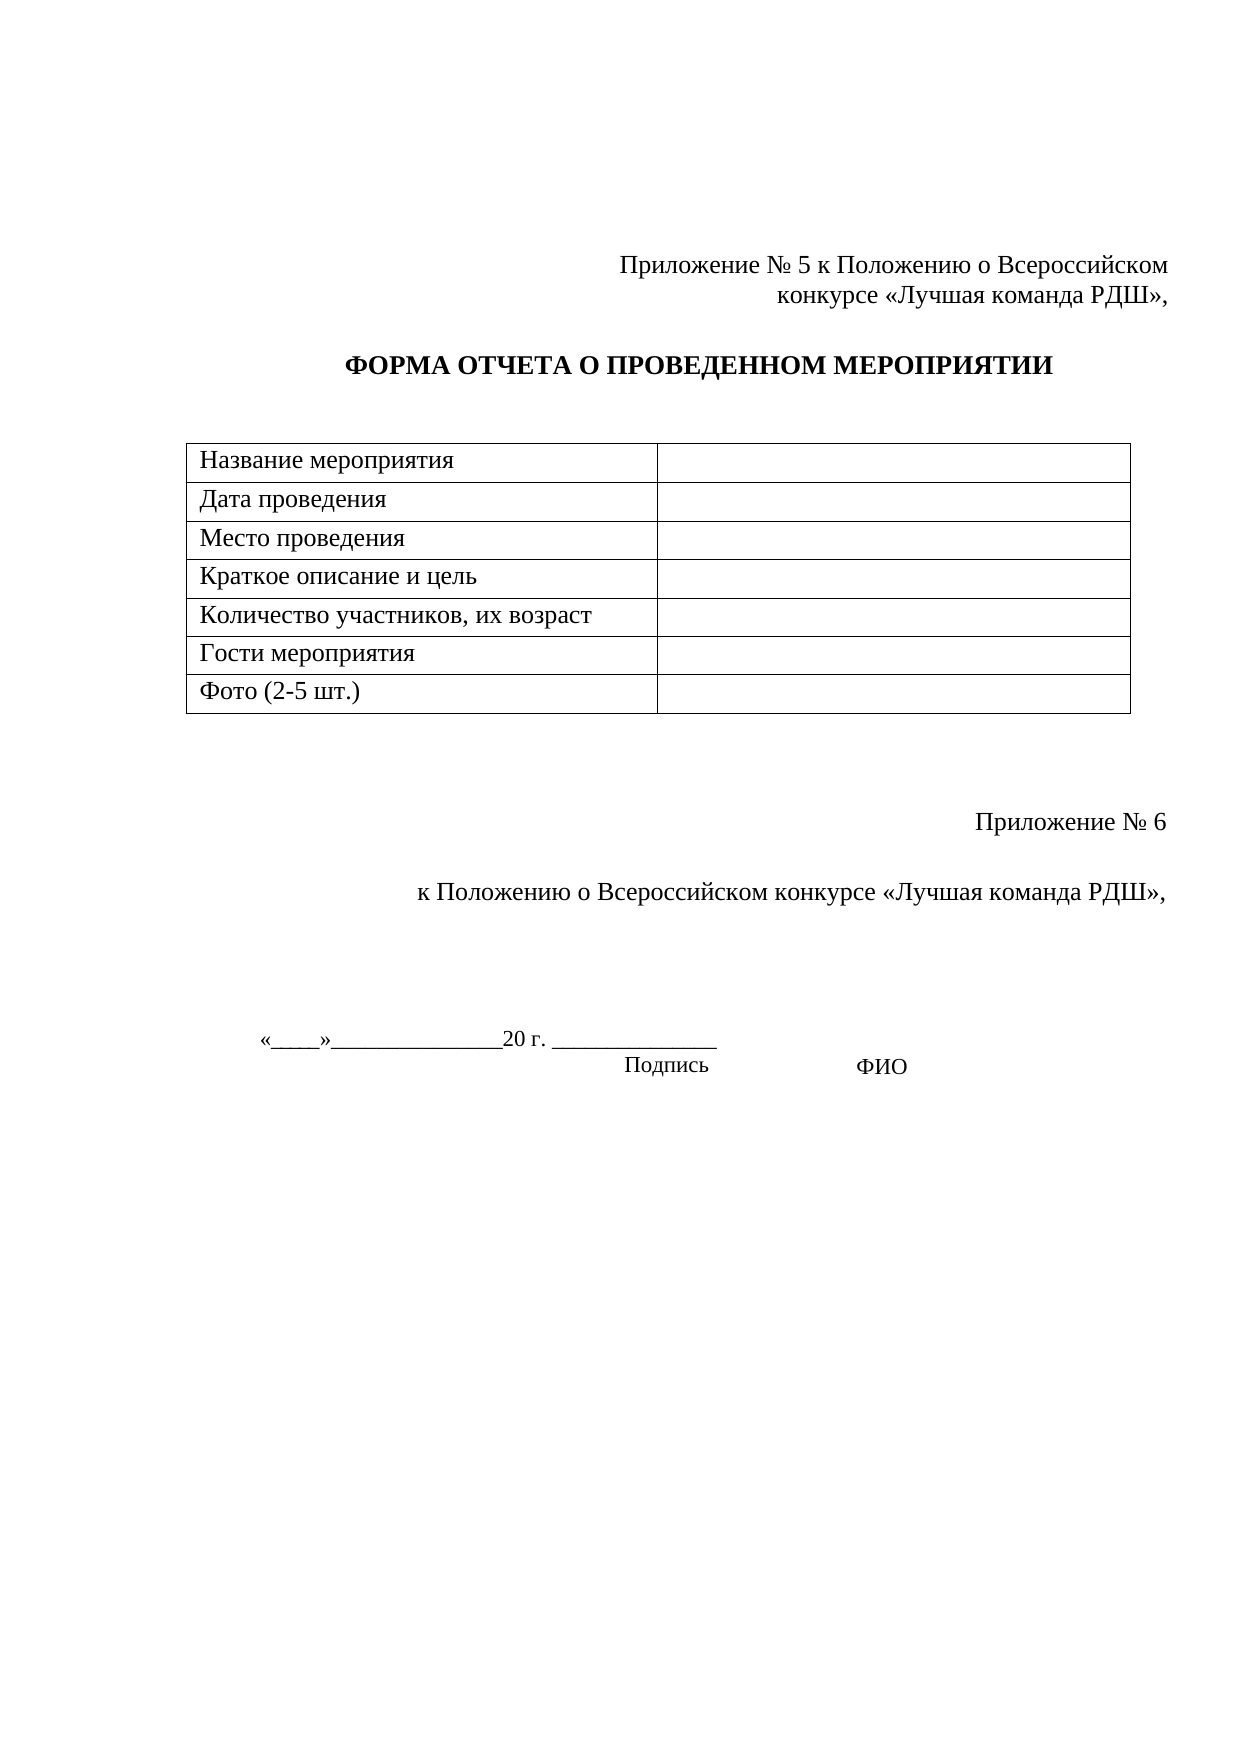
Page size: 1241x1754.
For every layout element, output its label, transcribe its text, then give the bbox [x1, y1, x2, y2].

table_cell [658, 599, 1130, 636]
text Приложение № 5 к Положению о Всероссийском конкурсе «Лучшая команда РДШ», [588, 249, 1168, 309]
table_header [658, 444, 1130, 482]
text ФИО [856, 1053, 908, 1079]
text к Положению о Всероссийском конкурсе «Лучшая команда РДШ», [261, 876, 1166, 906]
table_cell [658, 483, 1130, 521]
table_cell [658, 522, 1130, 559]
text « » 20 г. [259, 1025, 717, 1051]
table_cell Краткое описание и цель [187, 560, 657, 598]
table_cell [658, 637, 1130, 674]
table_cell Фото (2-5 шт.) [187, 675, 657, 713]
table_cell [658, 675, 1130, 713]
table_cell Гости мероприятия [187, 637, 657, 674]
table_header Название мероприятия [187, 444, 657, 482]
text ФОРМА ОТЧЕТА О ПРОВЕДЕННОМ МЕРОПРИЯТИИ [344, 349, 1171, 380]
text Приложение № 6 [261, 806, 1166, 836]
table_cell Дата проведения [187, 483, 657, 521]
text Подпись [624, 1051, 717, 1078]
table_cell Количество участников, их возраст [187, 599, 657, 636]
table_cell [658, 560, 1130, 598]
table_cell Место проведения [187, 522, 657, 559]
